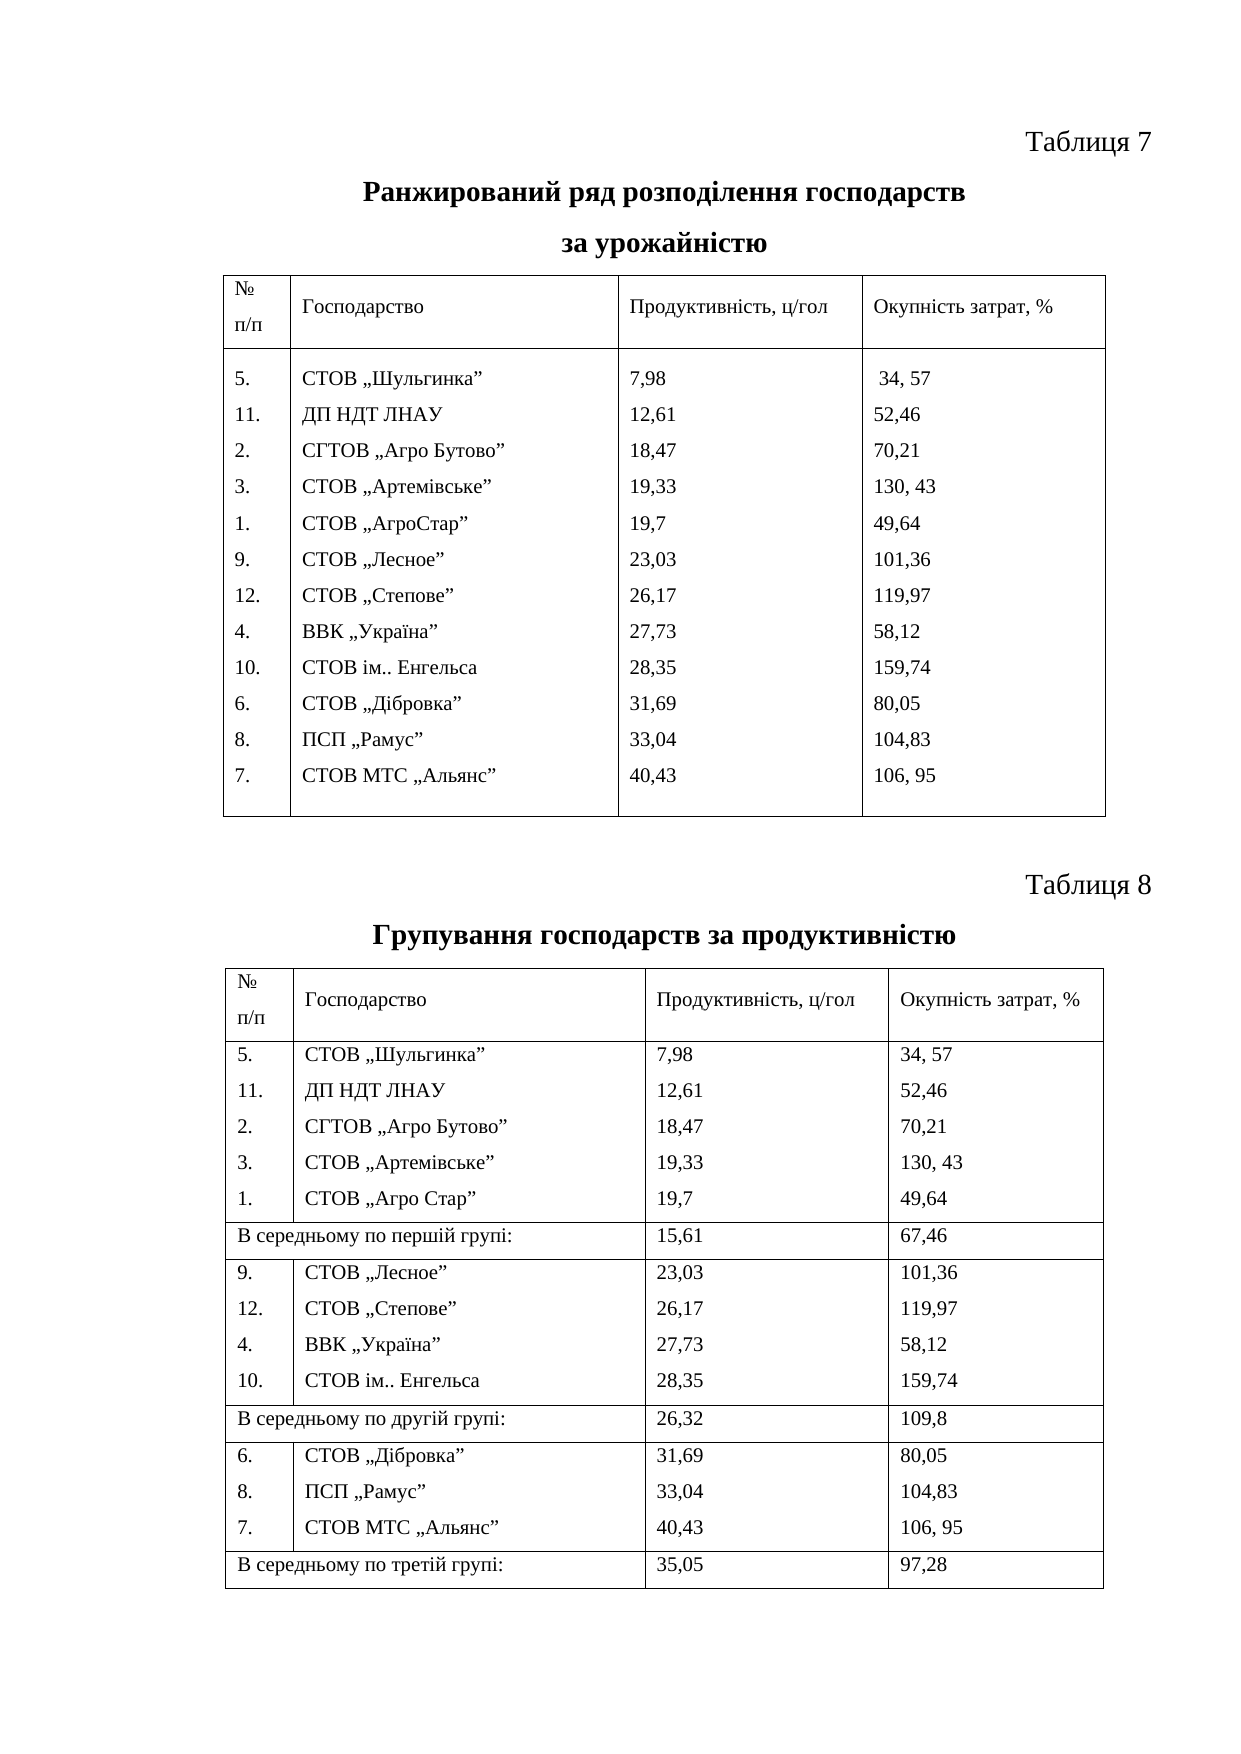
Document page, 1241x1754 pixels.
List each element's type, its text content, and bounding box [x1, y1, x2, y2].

table_cell 109,8 [889, 1406, 1103, 1442]
table_cell 34, 57 52,46 70,21 130, 43 49,64 101,36 119,97 58,12 159,74 80,05 104,83 106, 95 [863, 349, 1105, 816]
table_cell 7,98 12,61 18,47 19,33 19,7 [646, 1042, 888, 1222]
table_header № п/п [224, 276, 290, 348]
table_cell СТОВ „Шульгинка” ДП НДТ ЛНАУ СГТОВ „Агро Бутово” СТОВ „Артемівське” СТОВ „Агро Стар” [294, 1042, 645, 1222]
table_cell 80,05 104,83 106, 95 [889, 1443, 1103, 1551]
table_cell В середньому по третій групі: [226, 1552, 645, 1588]
table_header Продуктивність, ц/гол [619, 276, 862, 348]
table_cell СТОВ „Шульгинка” ДП НДТ ЛНАУ СГТОВ „Агро Бутово” СТОВ „Артемівське” СТОВ „АгроСтар” СТОВ „Лесное” СТОВ „Степове” ВВК „Україна” СТОВ ім.. Енгельса СТОВ „Дібровка” ПСП „Рамус” СТОВ МТС „Альянс” [291, 349, 618, 816]
table_cell 6. 8. 7. [226, 1443, 293, 1551]
table_cell СТОВ „Дібровка” ПСП „Рамус” СТОВ МТС „Альянс” [294, 1443, 645, 1551]
table_cell 26,32 [646, 1406, 888, 1442]
text Таблиця 7 [177, 124, 1152, 158]
table_cell 34, 57 52,46 70,21 130, 43 49,64 [889, 1042, 1103, 1222]
table_cell 5. 11. 2. 3. 1. 9. 12. 4. 10. 6. 8. 7. [224, 349, 290, 816]
table_cell 7,98 12,61 18,47 19,33 19,7 23,03 26,17 27,73 28,35 31,69 33,04 40,43 [619, 349, 862, 816]
text Ранжирований ряд розподілення господарств [177, 174, 1152, 208]
table_header Господарство [294, 969, 645, 1041]
table_header Окупність затрат, % [889, 969, 1103, 1041]
text за урожайністю [177, 225, 1152, 258]
table_header Окупність затрат, % [863, 276, 1105, 348]
table_cell В середньому по другій групі: [226, 1406, 645, 1442]
table_cell 15,61 [646, 1223, 888, 1259]
table_header № п/п [226, 969, 293, 1041]
table_cell 23,03 26,17 27,73 28,35 [646, 1260, 888, 1404]
table_cell 97,28 [889, 1552, 1103, 1588]
table_cell В середньому по першій групі: [226, 1223, 645, 1259]
table_cell 35,05 [646, 1552, 888, 1588]
table_cell 9. 12. 4. 10. [226, 1260, 293, 1404]
table_cell 5. 11. 2. 3. 1. [226, 1042, 293, 1222]
table_header Продуктивність, ц/гол [646, 969, 888, 1041]
text Групування господарств за продуктивністю [177, 917, 1152, 951]
table_cell 31,69 33,04 40,43 [646, 1443, 888, 1551]
table_header Господарство [291, 276, 618, 348]
table_cell СТОВ „Лесное” СТОВ „Степове” ВВК „Україна” СТОВ ім.. Енгельса [294, 1260, 645, 1404]
table_cell 67,46 [889, 1223, 1103, 1259]
table_cell 101,36 119,97 58,12 159,74 [889, 1260, 1103, 1404]
text Таблиця 8 [177, 867, 1152, 901]
